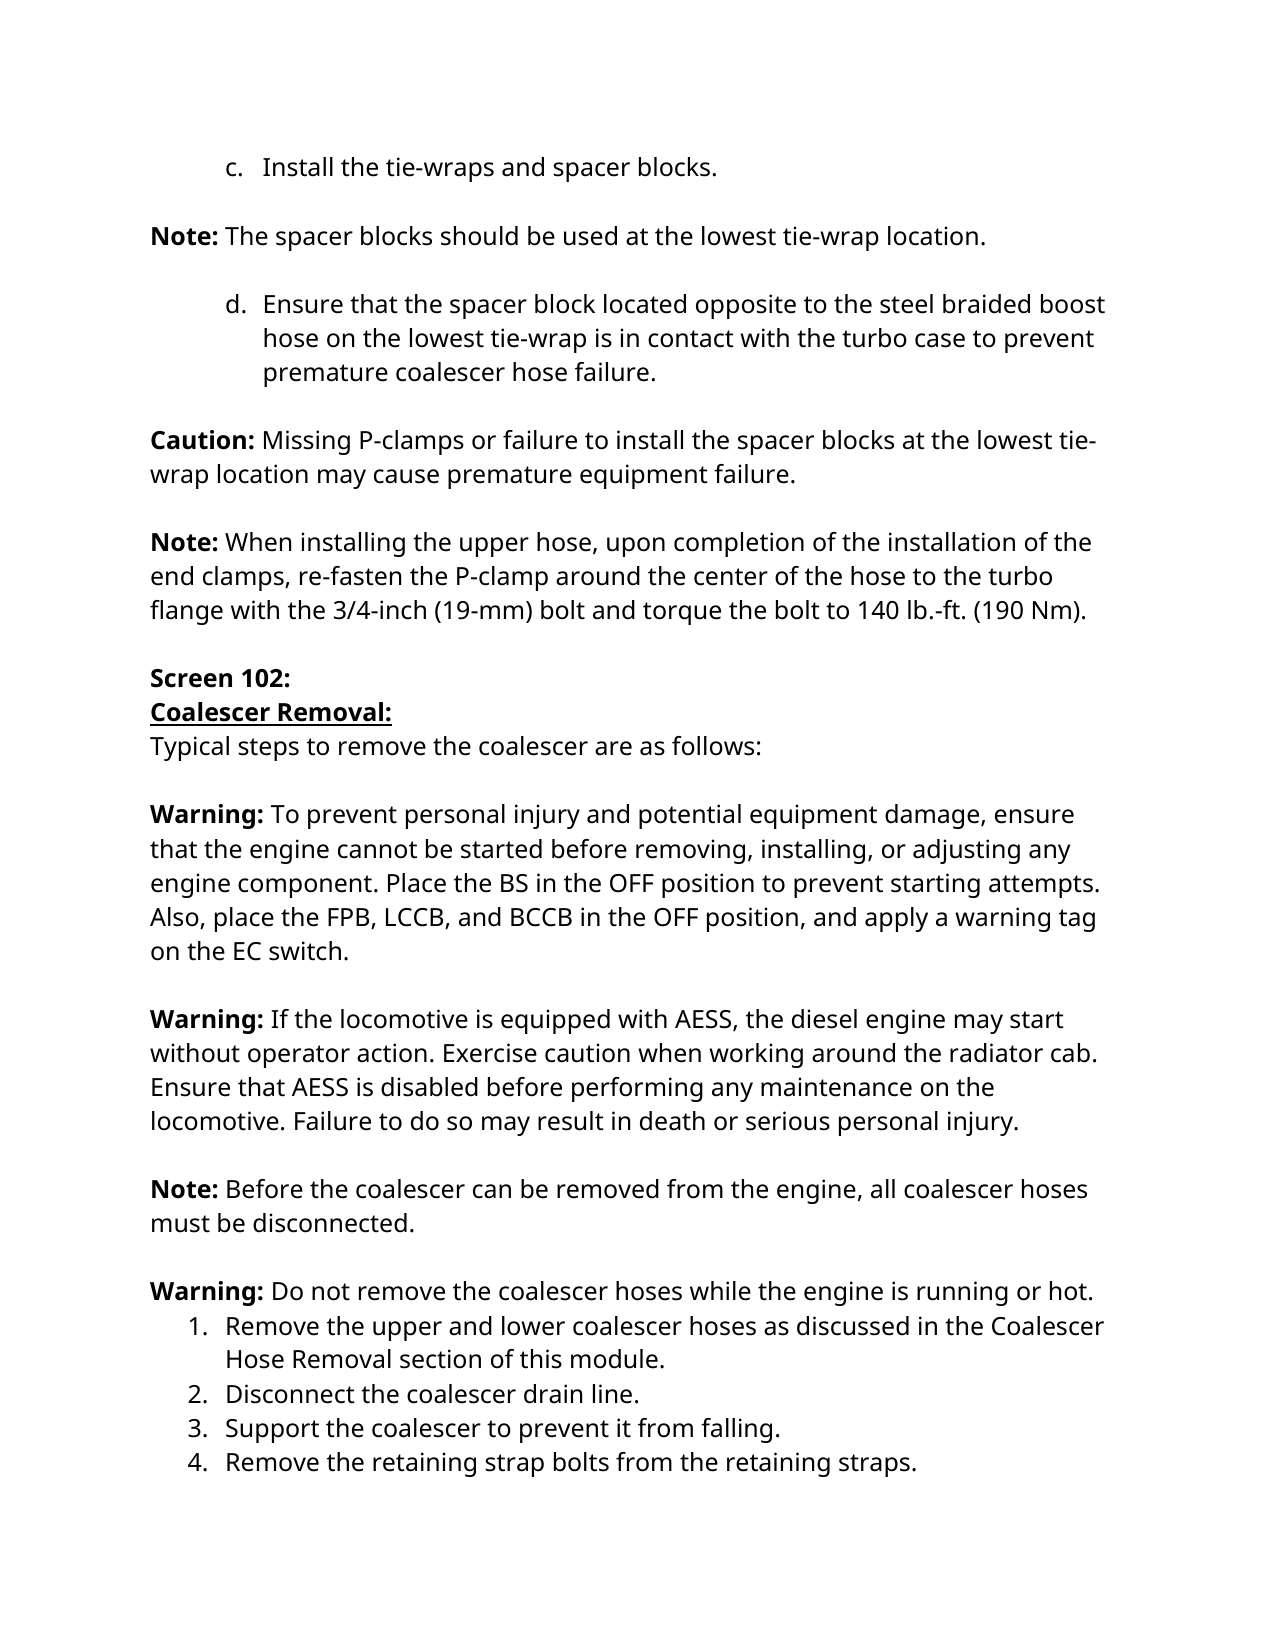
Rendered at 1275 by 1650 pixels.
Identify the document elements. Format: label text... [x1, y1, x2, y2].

text Screen 102: [150, 661, 1125, 695]
text Warning: To prevent personal injury and potential equipment damage, ensure that the engine cannot be started before removing, installing, or adjusting any engine component. Place the BS in the OFF position to prevent starting attempts. Also, place the FPB, LCCB, and BCCB in the OFF position, and apply a warning tag on the EC switch. [150, 797, 1125, 967]
text Warning: Do not remove the coalescer hoses while the engine is running or hot. [150, 1274, 1125, 1308]
list Disconnect the coalescer drain line. [187, 1376, 1125, 1410]
text Typical steps to remove the coalescer are as follows: [150, 729, 1125, 763]
list Support the coalescer to prevent it from falling. [187, 1410, 1125, 1444]
list Remove the retaining strap bolts from the retaining straps. [187, 1444, 1125, 1478]
text Coalescer Removal: [150, 695, 1125, 729]
list Ensure that the spacer block located opposite to the steel braided boost hose on the lowest tie-wrap is in contact with the turbo case to prevent premature coalescer hose failure. [225, 286, 1125, 388]
list Install the tie-wraps and spacer blocks. [225, 150, 1125, 184]
list Remove the upper and lower coalescer hoses as discussed in the Coalescer Hose Removal section of this module. [187, 1308, 1125, 1376]
text Note: Before the coalescer can be removed from the engine, all coalescer hoses must be disconnected. [150, 1172, 1125, 1240]
text Note: When installing the upper hose, upon completion of the installation of the end clamps, re-fasten the P-clamp around the center of the hose to the turbo flange with the 3/4-inch (19-mm) bolt and torque the bolt to 140 lb.-ft. (190 Nm). [150, 525, 1125, 627]
text Warning: If the locomotive is equipped with AESS, the diesel engine may start without operator action. Exercise caution when working around the radiator cab. Ensure that AESS is disabled before performing any maintenance on the locomotive. Failure to do so may result in death or serious personal injury. [150, 1002, 1125, 1138]
text Note: The spacer blocks should be used at the lowest tie-wrap location. [150, 218, 1125, 252]
text Caution: Missing P-clamps or failure to install the spacer blocks at the lowest tie-wrap location may cause premature equipment failure. [150, 422, 1125, 491]
